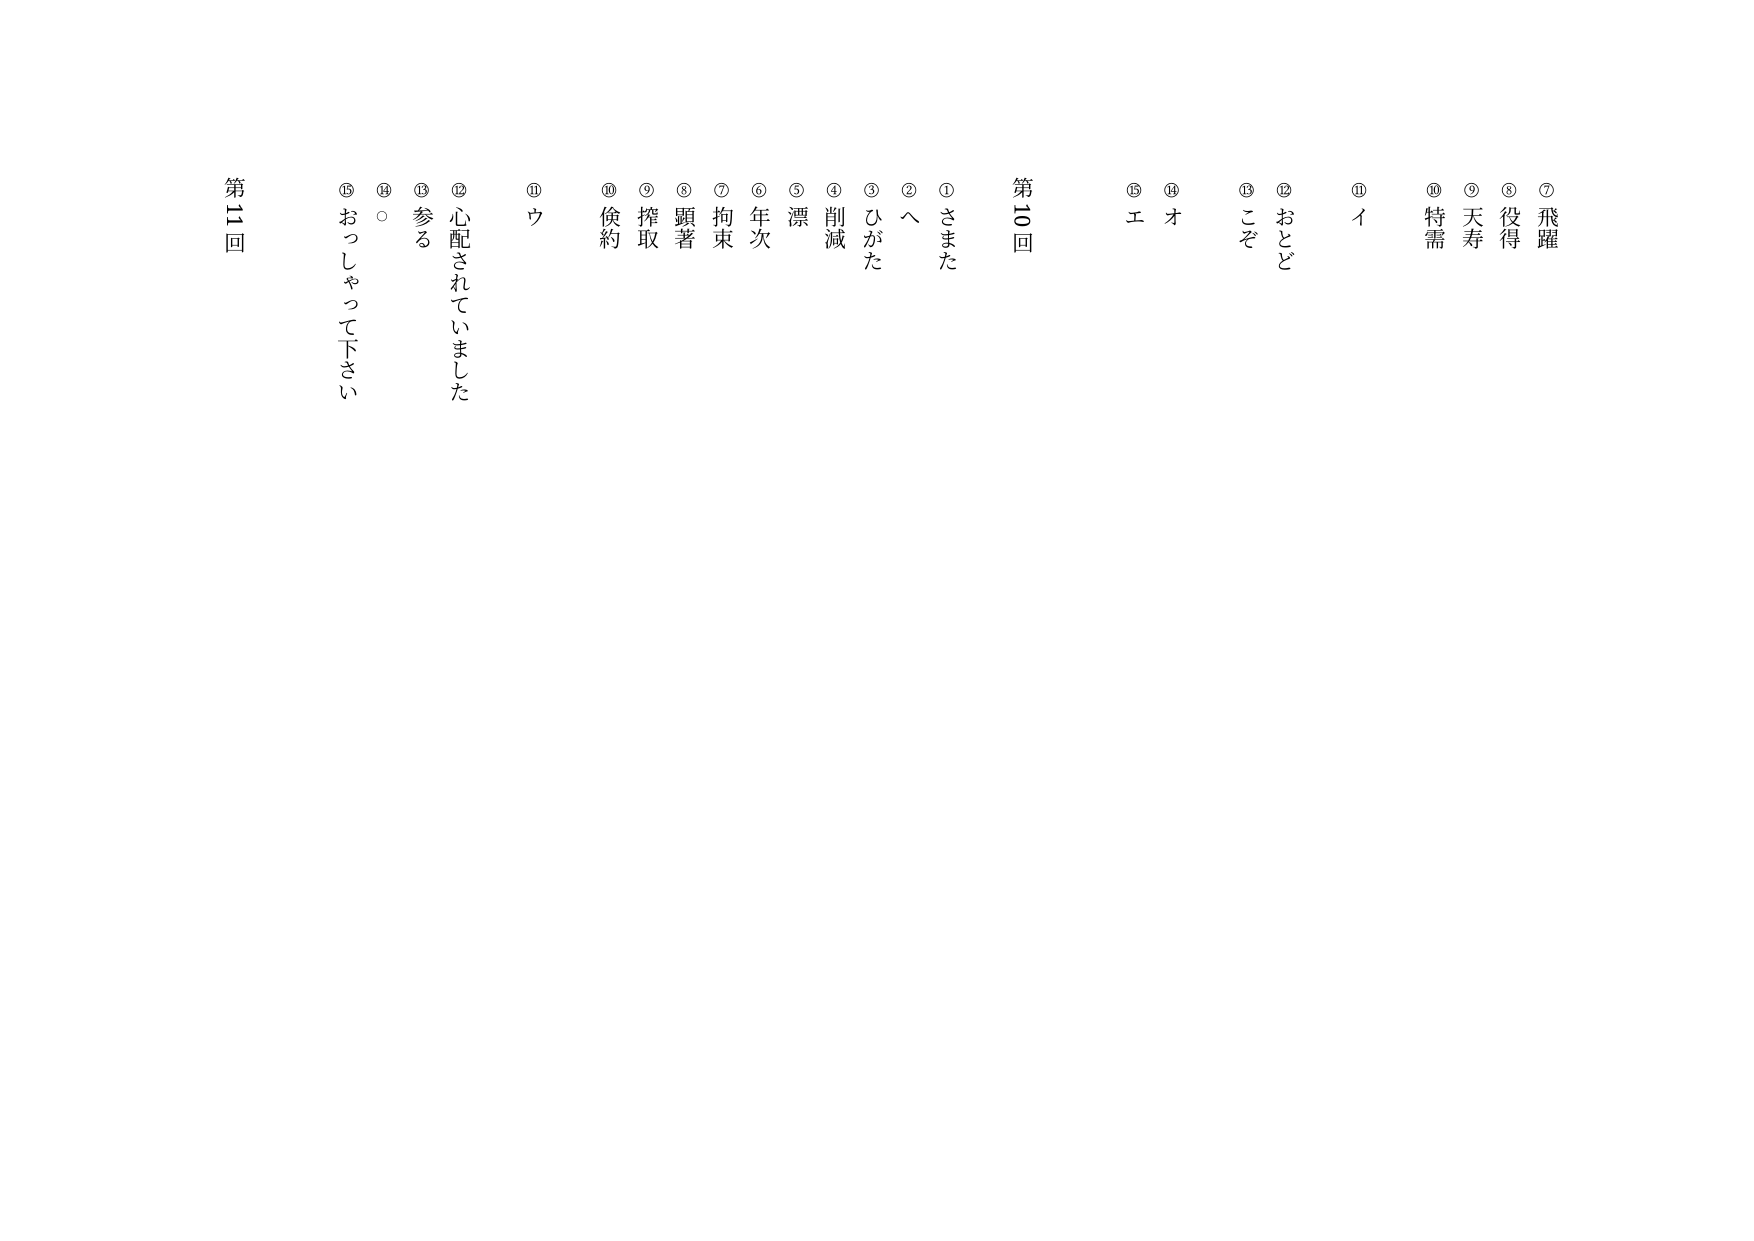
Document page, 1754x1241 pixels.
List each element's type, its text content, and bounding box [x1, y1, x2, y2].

text 第11回 [217, 177, 254, 1063]
text ⑩特需 [1417, 177, 1454, 1063]
text 第10回 [1004, 177, 1042, 1063]
text ⑧役得 [1492, 177, 1529, 1063]
text ③ひがた [854, 177, 892, 1063]
text ②へ [892, 177, 929, 1063]
text ⑦飛躍 [1529, 177, 1567, 1063]
text ①さまた [929, 177, 967, 1063]
text ⑬こぞ [1229, 177, 1267, 1063]
text ⑪イ [1342, 177, 1379, 1063]
text ⑮エ [1117, 177, 1154, 1063]
text ⑬参る [404, 177, 442, 1063]
text ⑤漂 [779, 177, 817, 1063]
text ⑭○ [367, 177, 404, 1063]
text ⑨天寿 [1454, 177, 1492, 1063]
text ⑮おっしゃって下さい [329, 177, 367, 1063]
text ⑪ウ [517, 177, 554, 1063]
text ⑨搾取 [629, 177, 667, 1063]
text ⑦拘束 [704, 177, 742, 1063]
text ⑫おとど [1267, 177, 1304, 1063]
text ⑫心配されていました [442, 177, 479, 1063]
text ⑧顕著 [667, 177, 704, 1063]
text ⑭オ [1154, 177, 1192, 1063]
text ⑩倹約 [592, 177, 629, 1063]
text ⑥年次 [742, 177, 779, 1063]
text ④削減 [817, 177, 854, 1063]
